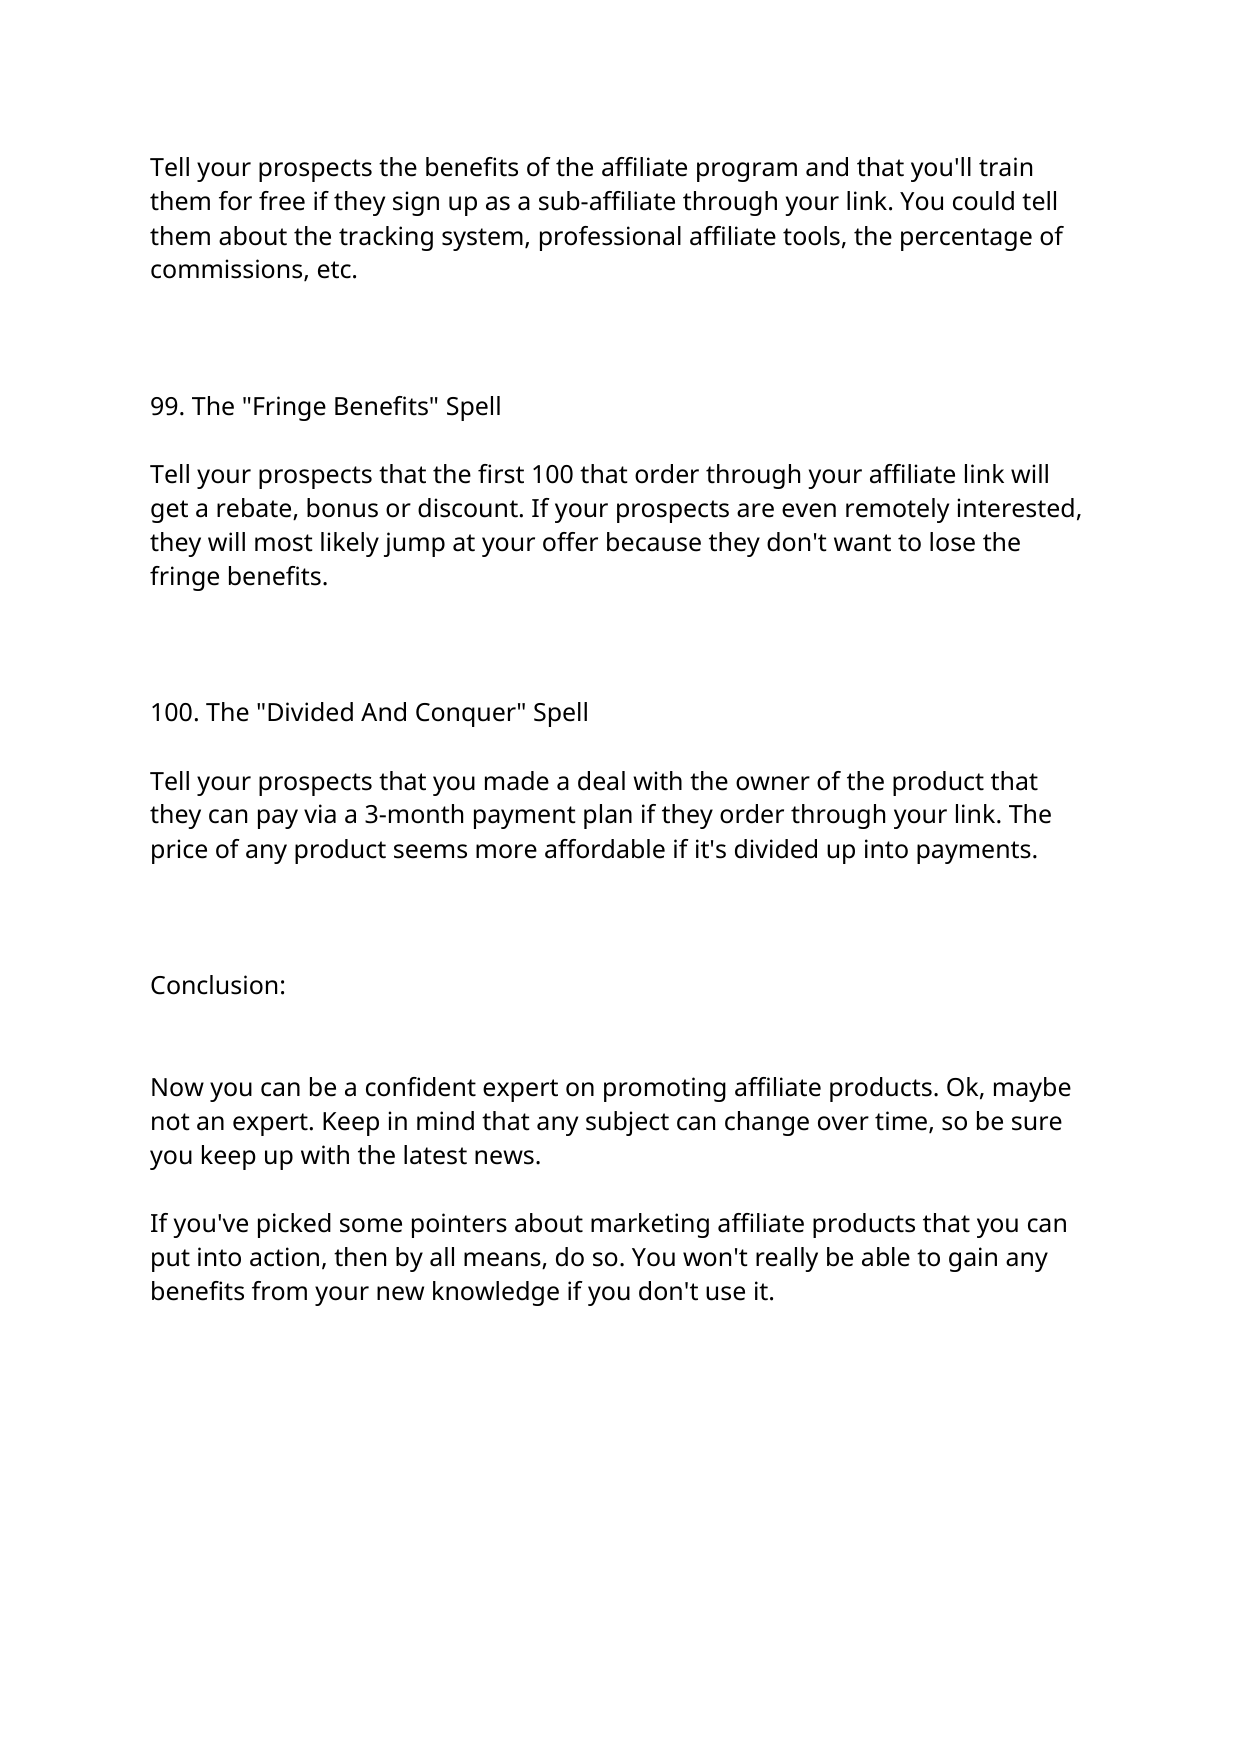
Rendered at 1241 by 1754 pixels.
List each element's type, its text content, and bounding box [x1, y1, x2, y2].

text Tell your prospects that you made a deal with the owner of the product that they can pay via a 3-month payment plan if they order through your link. The price of any product seems more affordable if it's divided up into payments. [150, 763, 1090, 865]
text Tell your prospects the benefits of the affiliate program and that you'll train them for free if they sign up as a sub-affiliate through your link. You could tell them about the tracking system, professional affiliate tools, the percentage of commissions, etc. [150, 150, 1090, 286]
text 100. The "Divided And Conquer" Spell [150, 695, 1090, 729]
text If you've picked some pointers about marketing affiliate products that you can put into action, then by all means, do so. You won't really be able to gain any benefits from your new knowledge if you don't use it. [150, 1206, 1090, 1308]
text Tell your prospects that the first 100 that order through your affiliate link will get a rebate, bonus or discount. If your prospects are even remotely interested, they will most likely jump at your offer because they don't want to lose the fringe benefits. [150, 457, 1090, 593]
text 99. The "Fringe Benefits" Spell [150, 388, 1090, 422]
text Now you can be a confident expert on promoting affiliate products. Ok, maybe not an expert. Keep in mind that any subject can change over time, so be sure you keep up with the latest news. [150, 1070, 1090, 1172]
text Conclusion: [150, 967, 1090, 1002]
